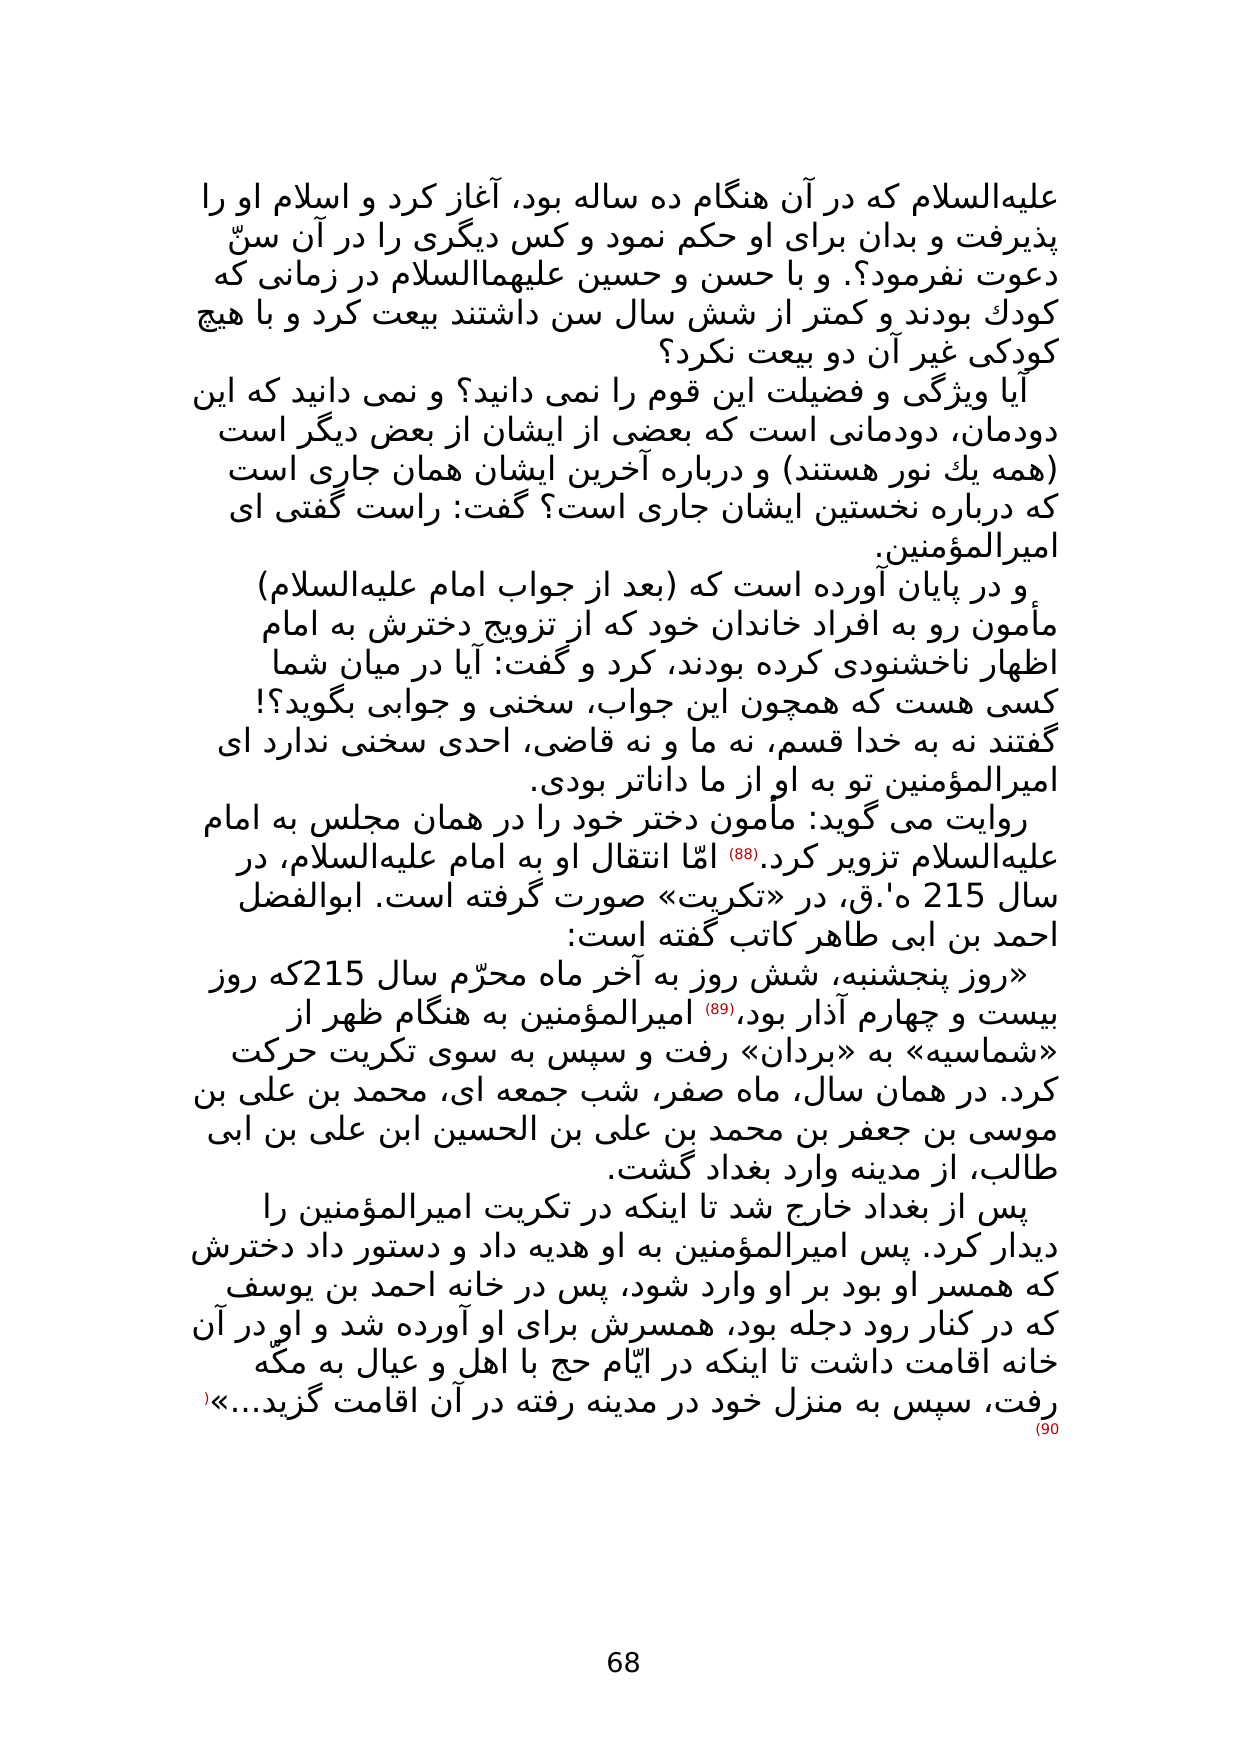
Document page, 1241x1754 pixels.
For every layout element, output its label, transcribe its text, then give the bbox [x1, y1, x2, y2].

text و در پايان آورده است كه (بعد از جواب امام عليه‌السلام) مأمون رو به افراد خاندان خود كه از تزويج دخترش به امام اظهار ناخشنودى كرده بودند، كرد و گفت: آيا در ميان شما كسى هست كه همچون اين جواب، سخنى و جوابى بگويد؟! گفتند نه به خدا قسم، نه ما و نه قاضى، احدى سخنى ندارد اى اميرالمؤمنين تو به او از ما داناتر بودى. [187, 566, 1059, 799]
text آيا ويژگى و فضيلت اين قوم را نمى دانيد؟ و نمى دانيد كه اين دودمان، دودمانى است كه بعضى از ايشان از بعض ديگر است (همه يك نور هستند) و درباره آخرين ايشان همان جارى است كه درباره نخستين ايشان جارى است؟ گفت: راست گفتى اى اميرالمؤمنين. [187, 371, 1059, 566]
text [187, 177, 1059, 371]
text «روز پنجشنبه، شش روز به آخر ماه محرّم سال 215كه روز بيست و چهارم آذار بود،(89) اميرالمؤمنين به هنگام ظهر از «شماسيه» به «بردان» رفت و سپس به سوى تكريت حركت كرد. در همان سال، ماه صفر، شب جمعه اى، محمد بن على بن موسى بن جعفر بن محمد بن على بن الحسين ابن على بن ابى طالب، از مدينه وارد بغداد گشت. [187, 954, 1059, 1187]
text پس از بغداد خارج شد تا اينكه در تكريت اميرالمؤمنين را ديدار كرد. پس اميرالمؤمنين به او هديه داد و دستور داد دخترش كه همسر او بود بر او وارد شود، پس در خانه احمد بن يوسف كه در كنار رود دجله بود، همسرش براى او آورده شد و او در آن خانه اقامت داشت تا اينكه در ايّام حج با اهل و عيال به مكّه رفت، سپس به منزل خود در مدينه رفته در آن اقامت گزيد...»(90) [187, 1187, 1059, 1450]
text روايت مى گويد: مأمون دختر خود را در همان مجلس به امام عليه‌السلام تزوير كرد.(88) امّا انتقال او به امام عليه‌السلام، در سال 215 ه'.ق، در «تكريت» صورت گرفته است. ابوالفضل احمد بن ابى طاهر كاتب گفته است: [187, 799, 1059, 954]
